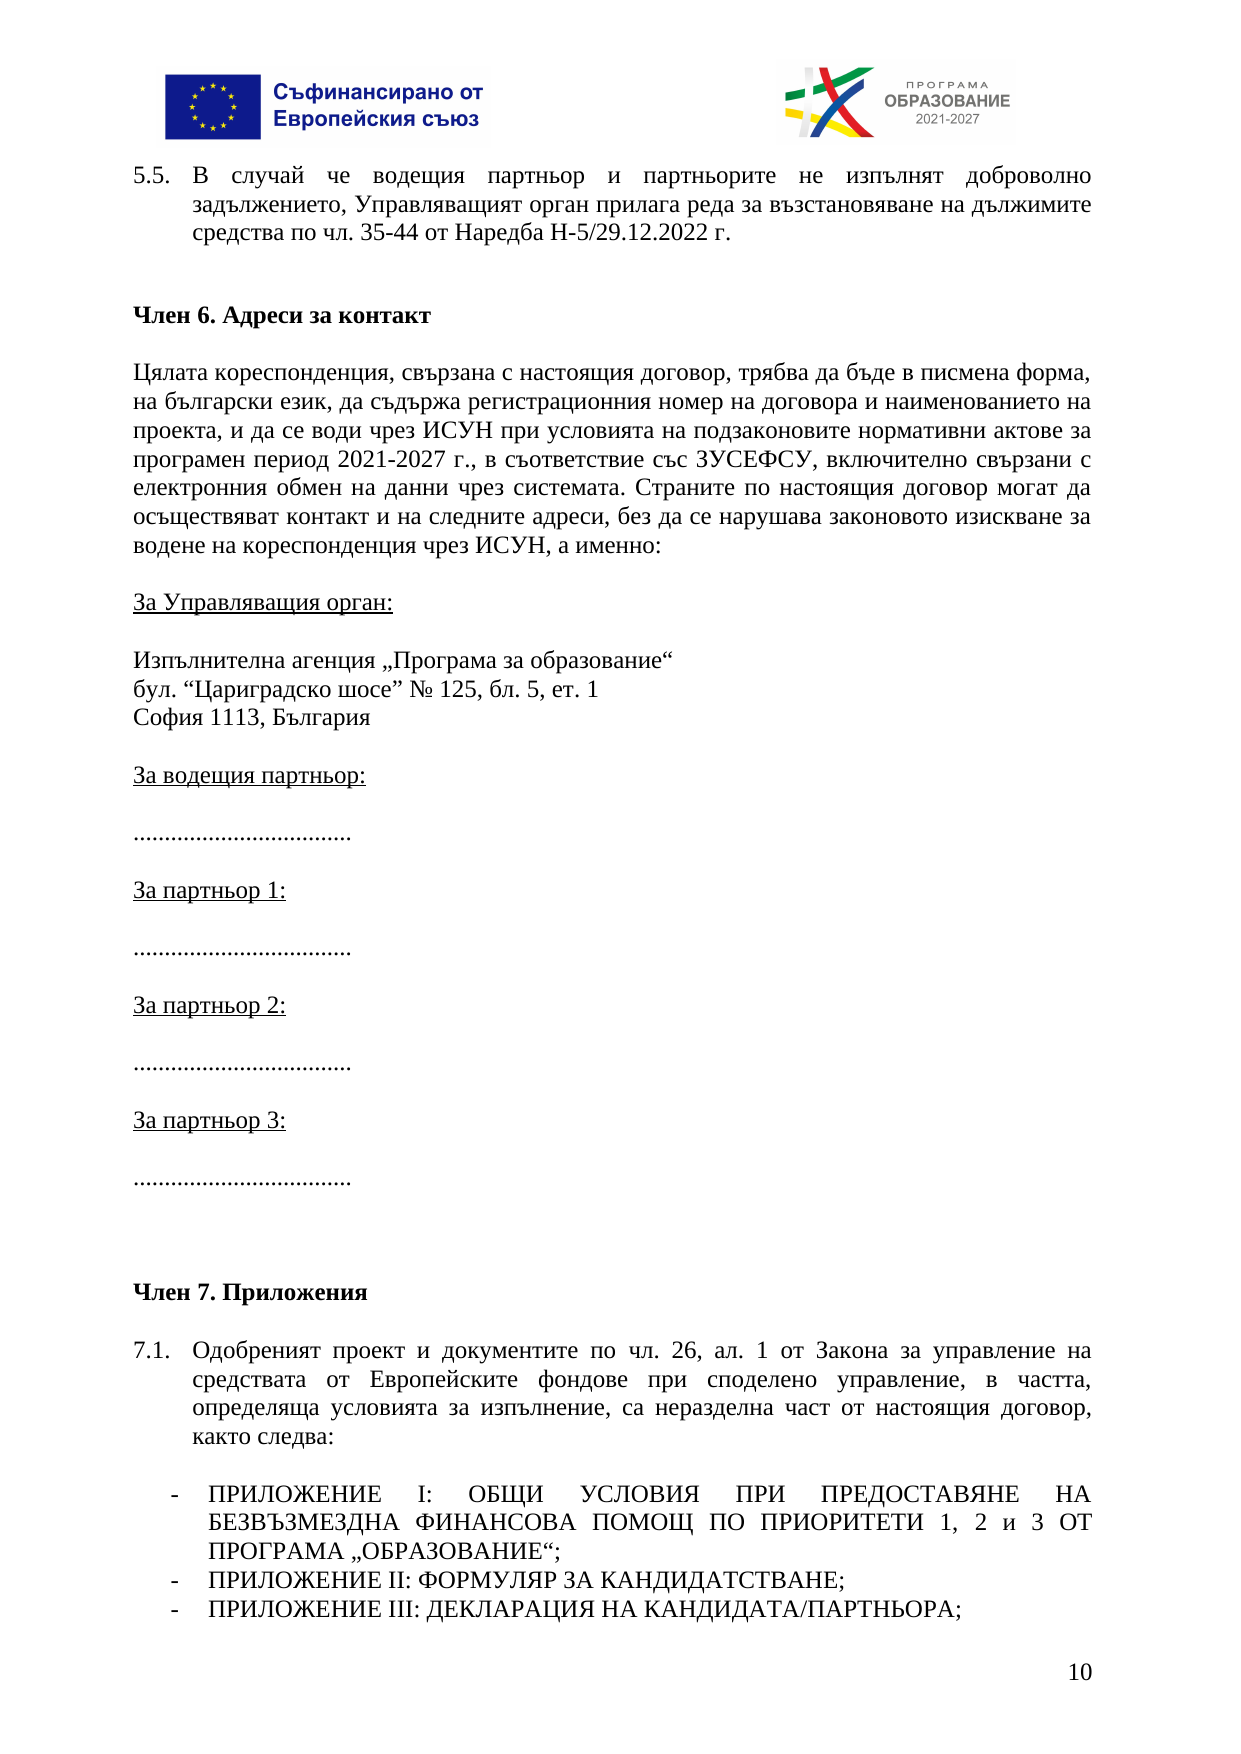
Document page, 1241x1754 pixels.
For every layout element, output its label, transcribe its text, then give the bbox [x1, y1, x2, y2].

list ПРИЛОЖЕНИЕ III: ДЕКЛАРАЦИЯ НА КАНДИДАТА/ПАРТНЬОРА; [170, 1594, 1092, 1622]
text бул. “Цариградско шосе” № 125, бл. 5, ет. 1 [133, 674, 1092, 702]
text Цялата кореспонденция, свързана с настоящия договор, трябва да бъде в писмена форма, на български език, да съдържа регистрационния номер на договора и наименованието на проекта, и да се води чрез ИСУН при условията на подзаконовите нормативни актове за програмен период 2021-2027 г., в съответствие със ЗУСЕФСУ, включително свързани с електронния обмен на данни чрез системата. Страните по настоящия договор могат да осъществяват контакт и на следните адреси, без да се нарушава законовото изискване за водене на кореспонденция чрез ИСУН, а именно: [133, 357, 1092, 559]
text ................................... [133, 817, 1092, 846]
list ПРИЛОЖЕНИЕ II: ФОРМУЛЯР ЗА КАНДИДАТСТВАНЕ; [170, 1565, 1092, 1594]
picture [775, 59, 1016, 145]
text За Управляващия орган: [133, 587, 1092, 616]
text ................................... [133, 1047, 1092, 1076]
text За партньор 2: [133, 990, 1092, 1019]
text Член 6. Адреси за контакт [133, 300, 1092, 329]
text За партньор 3: [133, 1105, 1092, 1134]
text София 1113, България [133, 702, 1092, 731]
text За партньор 1: [133, 875, 1092, 904]
text Член 7. Приложения [133, 1277, 1092, 1306]
text Изпълнителна агенция „Програма за образование“ [133, 645, 1092, 674]
text 7.1. Одобреният проект и документите по чл. 26, ал. 1 от Закона за управление на средствата от Европейските фондове при споделено управление, в частта, определяща условията за изпълнение, са неразделна част от настоящия договор, както следва: [133, 1335, 1092, 1450]
text ................................... [133, 1162, 1092, 1191]
text 5.5. В случай че водещия партньор и партньорите не изпълнят доброволно задължението, Управляващият орган прилага реда за възстановяване на дължимите средства по чл. 35-44 от Наредба Н-5/29.12.2022 г. [133, 160, 1092, 246]
text ................................... [133, 932, 1092, 961]
list ПРИЛОЖЕНИЕ I: ОБЩИ УСЛОВИЯ ПРИ ПРЕДОСТАВЯНЕ НА БЕЗВЪЗМЕЗДНА ФИНАНСОВА ПОМОЩ ПО ПРИОРИТЕТИ 1, 2 и 3 ОТ ПРОГРАМА „ОБРАЗОВАНИЕ“; [170, 1479, 1092, 1565]
text За водещия партньор: [133, 760, 1092, 789]
picture [156, 66, 491, 148]
